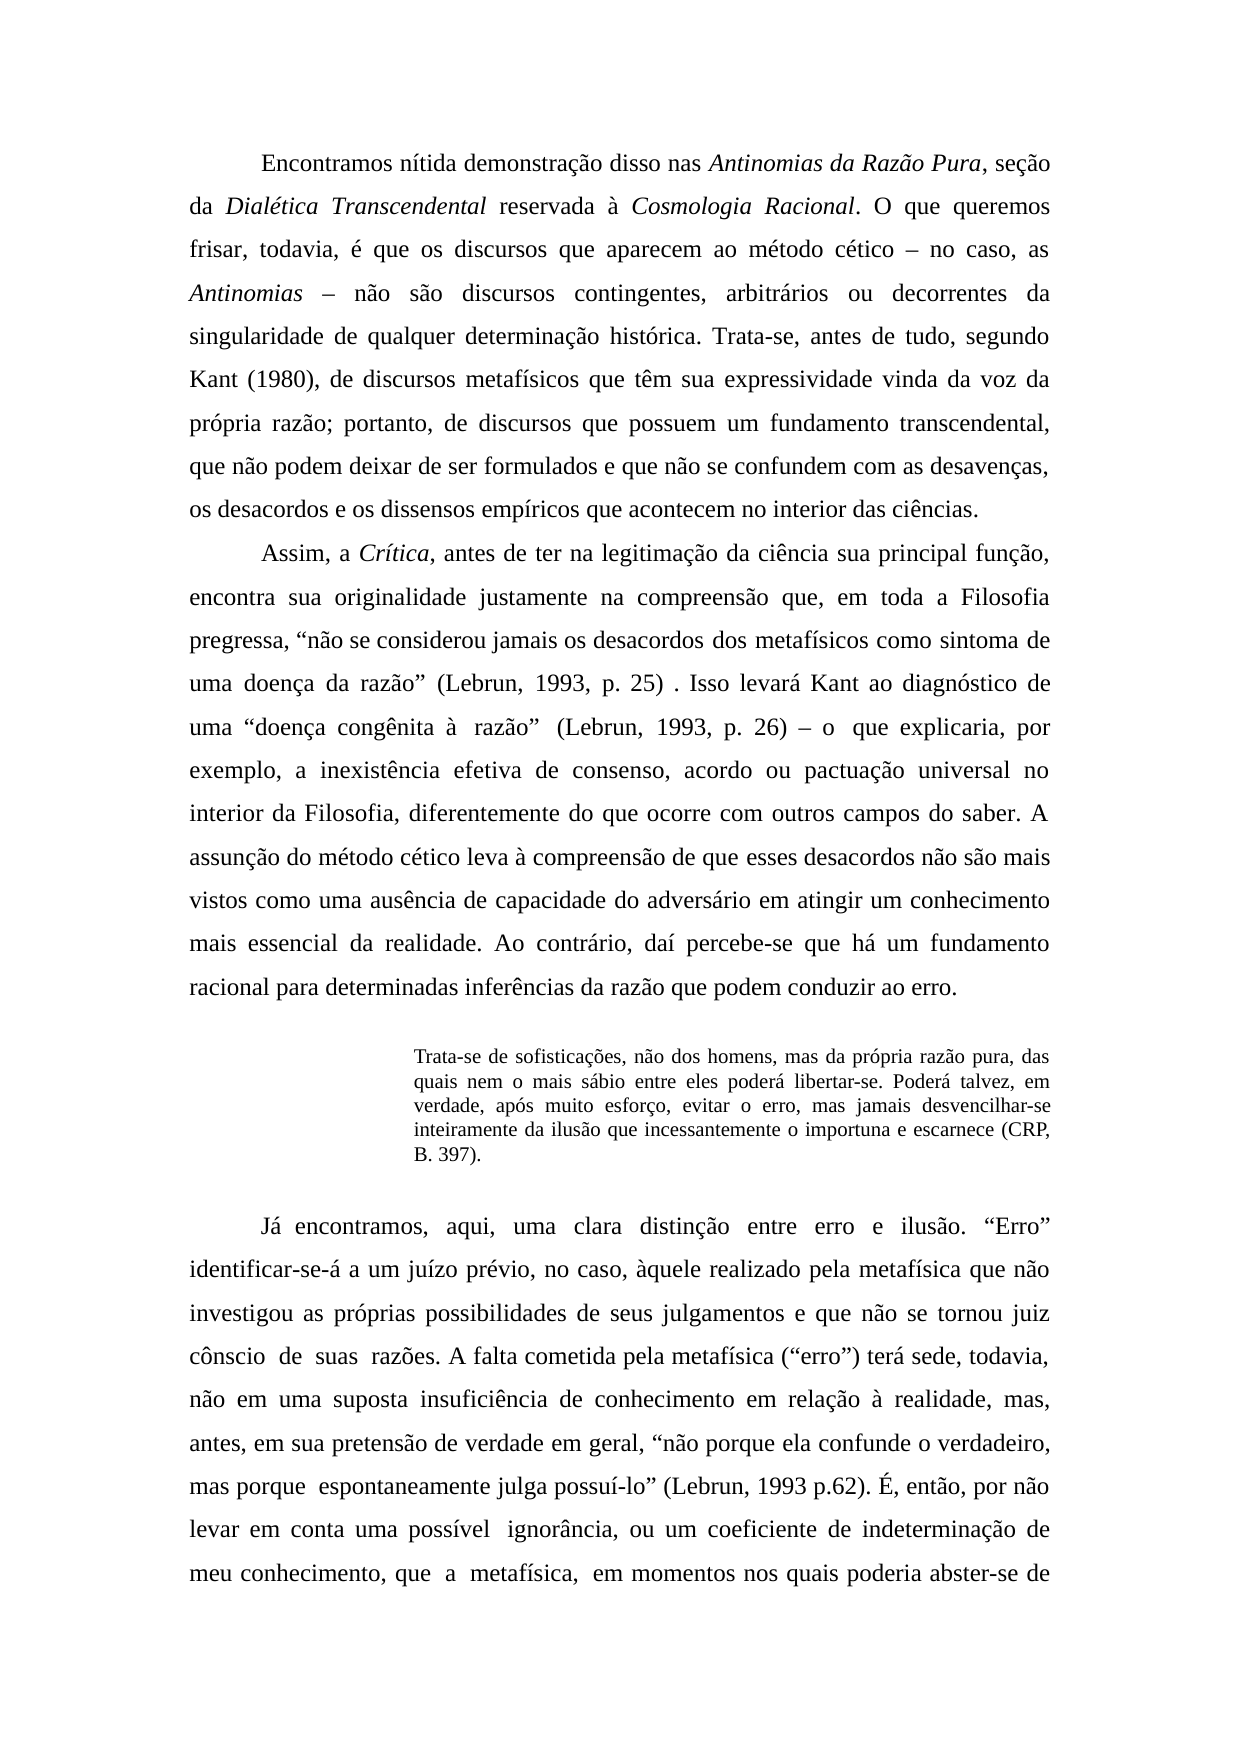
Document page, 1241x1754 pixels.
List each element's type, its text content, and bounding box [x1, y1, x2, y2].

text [189, 1211, 1051, 1587]
text Trata-se de sofisticações, não dos homens, mas da própria razão pura, das quais nem o mais sábio entre eles poderá libertar-se. Poderá talvez, em verdade, após muito esforço, evitar o erro, mas jamais desvencilhar-se inteiramente da ilusão que incessantemente o importuna e escarnece (CRP, B. 397). [413, 1044, 1051, 1166]
text Assim, a Crítica, antes de ter na legitimação da ciência sua principal função, encontra sua originalidade justamente na compreensão que, em toda a Filosofia pregressa, “não se considerou jamais os desacordos dos metafísicos como sintoma de uma doença da razão” (Lebrun, 1993, p. 25) . Isso levará Kant ao diagnóstico de uma “doença congênita à razão” (Lebrun, 1993, p. 26) – o que explicaria, por exemplo, a inexistência efetiva de consenso, acordo ou pactuação universal no interior da Filosofia, diferentemente do que ocorre com outros campos do saber. A assunção do método cético leva à compreensão de que esses desacordos não são mais vistos como uma ausência de capacidade do adversário em atingir um conhecimento mais essencial da realidade. Ao contrário, daí percebe-se que há um fundamento racional para determinadas inferências da razão que podem conduzir ao erro. [189, 538, 1051, 1001]
text Encontramos nítida demonstração disso nas Antinomias da Razão Pura, seção da Dialética Transcendental reservada à Cosmologia Racional. O que queremos frisar, todavia, é que os discursos que aparecem ao método cético – no caso, as Antinomias – não são discursos contingentes, arbitrários ou decorrentes da singularidade de qualquer determinação histórica. Trata-se, antes de tudo, segundo Kant (1980), de discursos metafísicos que têm sua expressividade vinda da voz da própria razão; portanto, de discursos que possuem um fundamento transcendental, que não podem deixar de ser formulados e que não se confundem com as desavenças, os desacordos e os dissensos empíricos que acontecem no interior das ciências. [189, 148, 1051, 523]
